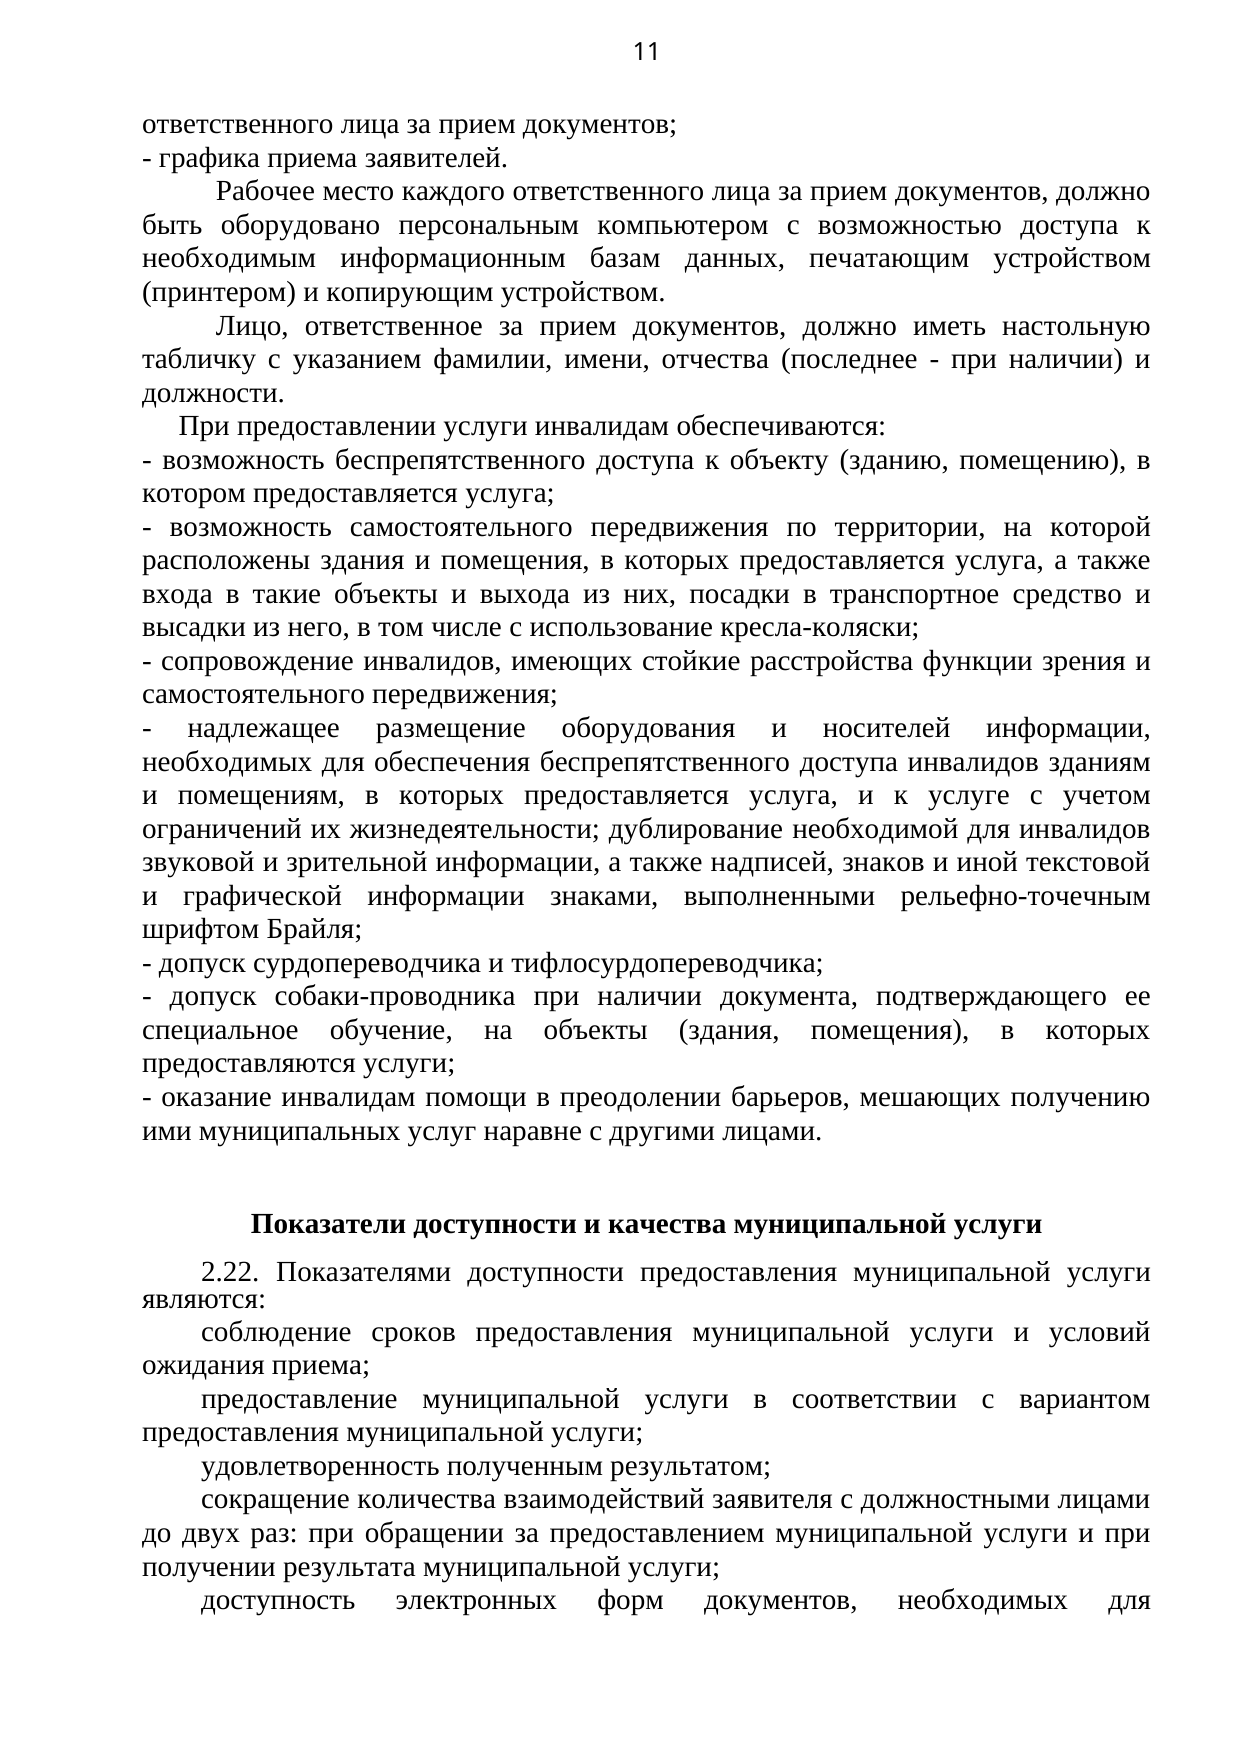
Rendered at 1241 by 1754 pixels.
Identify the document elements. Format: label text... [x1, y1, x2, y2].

text Показатели доступности и качества муниципальной услуги [142, 1213, 1152, 1238]
text - графика приема заявителей. [142, 140, 1152, 173]
text - надлежащее размещение оборудования и носителей информации, необходимых для обеспечения беспрепятственного доступа инвалидов зданиям и помещениям, в которых предоставляется услуга, и к услуге с учетом ограничений их жизнедеятельности; дублирование необходимой для инвалидов звуковой и зрительной информации, а также надписей, знаков и иной текстовой и графической информации знаками, выполненными рельефно-точечным шрифтом Брайля; [142, 710, 1152, 945]
text предоставление муниципальной услуги в соответствии с вариантом предоставления муниципальной услуги; [142, 1381, 1152, 1448]
text - оказание инвалидам помощи в преодолении барьеров, мешающих получению ими муниципальных услуг наравне с другими лицами. [142, 1079, 1152, 1146]
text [142, 106, 1152, 140]
text - возможность самостоятельного передвижения по территории, на которой расположены здания и помещения, в которых предоставляется услуга, а также входа в такие объекты и выхода из них, посадки в транспортное средство и высадки из него, в том числе с использование кресла-коляски; [142, 509, 1152, 643]
text При предоставлении услуги инвалидам обеспечиваются: [142, 408, 1152, 442]
text сокращение количества взаимодействий заявителя с должностными лицами до двух раз: при обращении за предоставлением муниципальной услуги и при получении результата муниципальной услуги; [142, 1482, 1152, 1582]
text - допуск сурдопереводчика и тифлосурдопереводчика; [142, 945, 1152, 978]
text Рабочее место каждого ответственного лица за прием документов, должно быть оборудовано персональным компьютером с возможностью доступа к необходимым информационным базам данных, печатающим устройством (принтером) и копирующим устройством. [142, 173, 1152, 308]
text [142, 1582, 1152, 1616]
text - возможность беспрепятственного доступа к объекту (зданию, помещению), в котором предоставляется услуга; [142, 442, 1152, 509]
text удовлетворенность полученным результатом; [142, 1448, 1152, 1482]
text соблюдение сроков предоставления муниципальной услуги и условий ожидания приема; [142, 1314, 1152, 1381]
list Показателями доступности предоставления муниципальной услуги являются: [142, 1260, 1152, 1314]
text Лицо, ответственное за прием документов, должно иметь настольную табличку с указанием фамилии, имени, отчества (последнее - при наличии) и должности. [142, 308, 1152, 408]
text - сопровождение инвалидов, имеющих стойкие расстройства функции зрения и самостоятельного передвижения; [142, 643, 1152, 710]
text - допуск собаки-проводника при наличии документа, подтверждающего ее специальное обучение, на объекты (здания, помещения), в которых предоставляются услуги; [142, 978, 1152, 1079]
